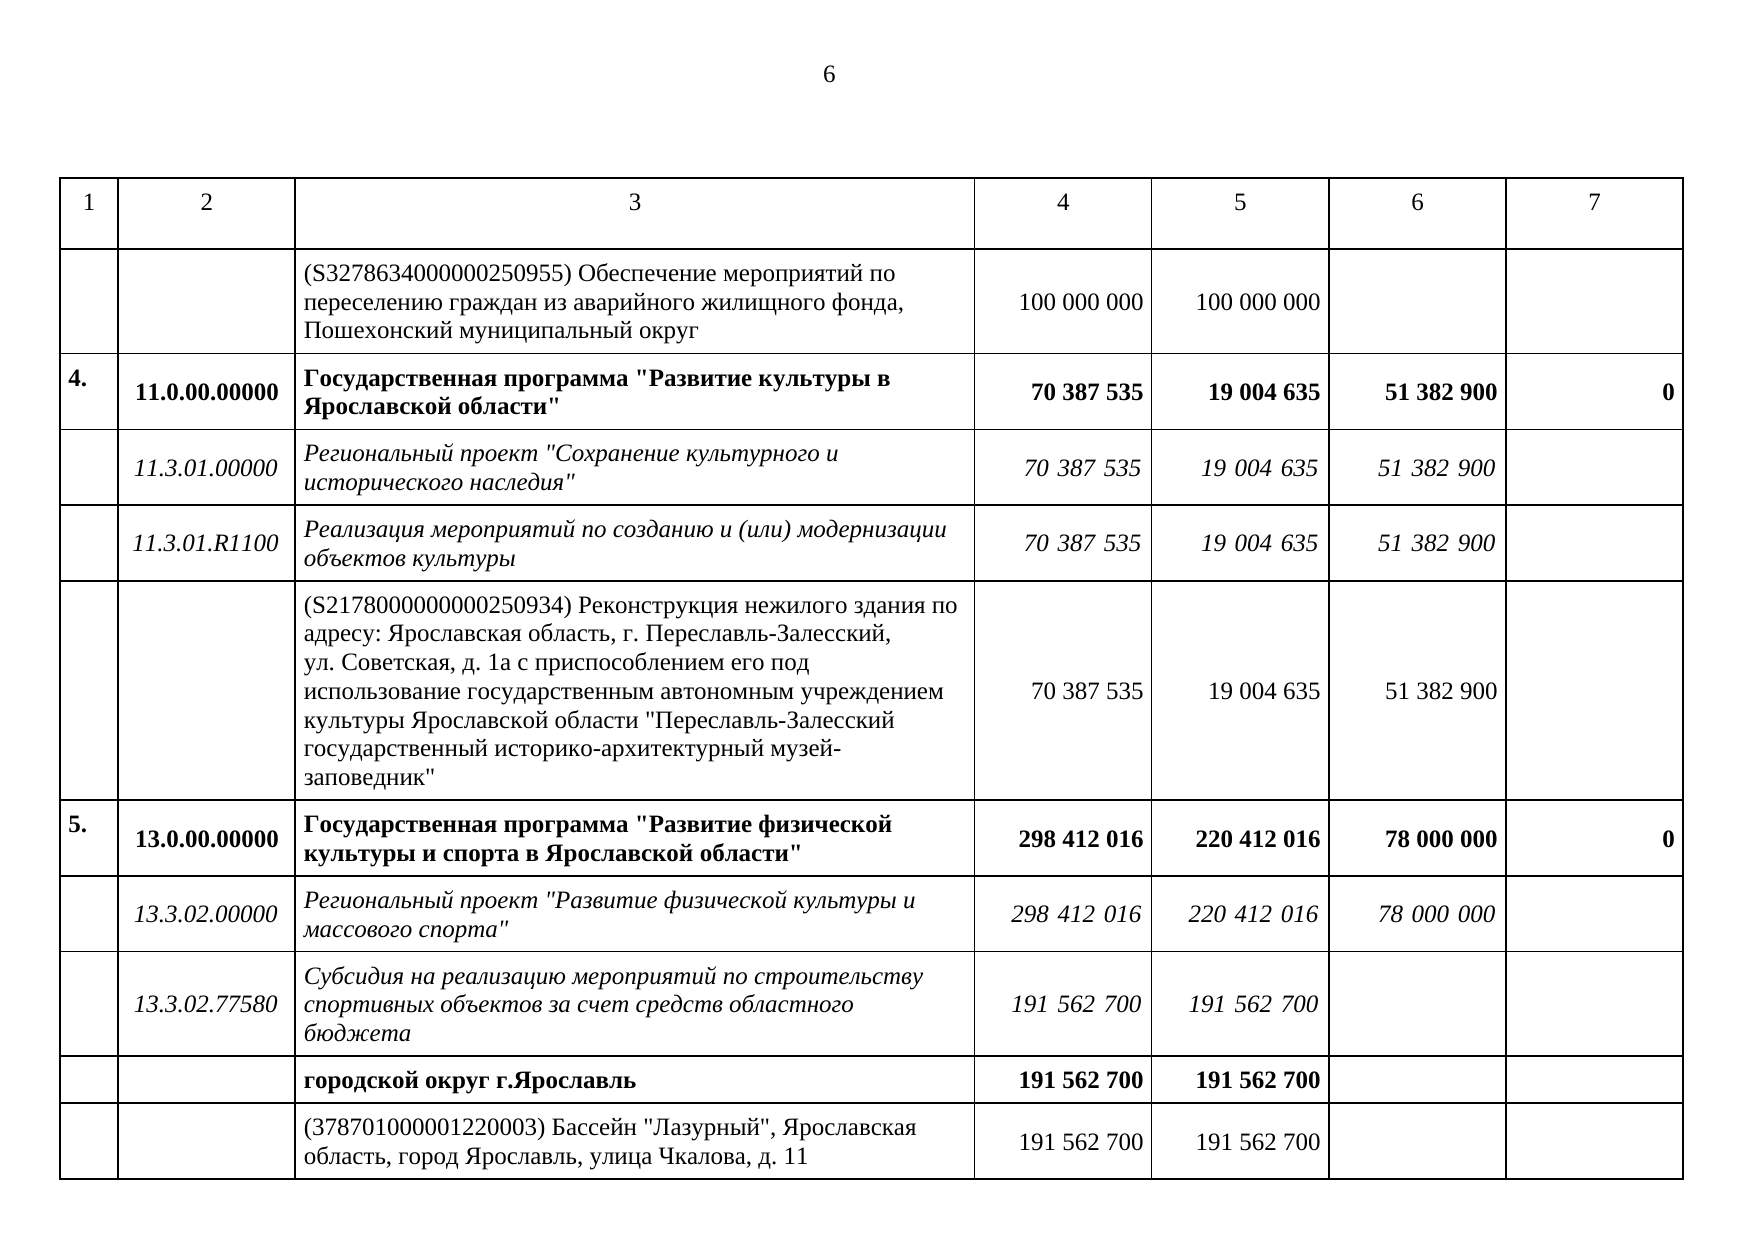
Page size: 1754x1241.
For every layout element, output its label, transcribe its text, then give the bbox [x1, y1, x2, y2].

table_cell 19 004 635 [1152, 506, 1328, 580]
table_header 1 [61, 179, 117, 248]
table_cell [61, 250, 117, 353]
table_cell [61, 506, 117, 580]
table_cell 11.3.01.R1100 [119, 506, 294, 580]
table_cell [1507, 430, 1682, 504]
table_cell [119, 1104, 294, 1178]
table_cell 19 004 635 [1152, 430, 1328, 504]
table_header 2 [119, 179, 294, 248]
table_cell 298 412 016 [975, 877, 1151, 951]
table_cell 78 000 000 [1330, 801, 1505, 875]
table_cell 51 382 900 [1330, 430, 1505, 504]
table_cell 70 387 535 [975, 582, 1151, 799]
table_cell [119, 1057, 294, 1102]
table_cell (378701000001220003) Бассейн "Лазурный", Ярославская область, город Ярославль, улица Чкалова, д. 11 [296, 1104, 974, 1178]
table_cell [1330, 1104, 1505, 1178]
table_cell [1507, 1057, 1682, 1102]
table_cell [61, 1104, 117, 1178]
table_cell 70 387 535 [975, 354, 1151, 428]
table_cell 51 382 900 [1330, 354, 1505, 428]
table_cell (S3278634000000250955) Обеспечение мероприятий по переселению граждан из аварийного жилищного фонда, Пошехонский муниципальный округ [296, 250, 974, 353]
table_cell Государственная программа "Развитие физической культуры и спорта в Ярославской области" [296, 801, 974, 875]
table_cell 0 [1507, 354, 1682, 428]
table_cell [1507, 250, 1682, 353]
table_cell 70 387 535 [975, 506, 1151, 580]
table_cell 19 004 635 [1152, 354, 1328, 428]
table_cell 11.0.00.00000 [119, 354, 294, 428]
table_header 5 [1152, 179, 1328, 248]
table_cell Государственная программа "Развитие культуры в Ярославской области" [296, 354, 974, 428]
table_cell [119, 582, 294, 799]
table_cell [1507, 1104, 1682, 1178]
table_cell Региональный проект "Развитие физической культуры и массового спорта" [296, 877, 974, 951]
table_cell [1507, 582, 1682, 799]
table_cell 11.3.01.00000 [119, 430, 294, 504]
table_cell 191 562 700 [1152, 1104, 1328, 1178]
table_cell 13.3.02.00000 [119, 877, 294, 951]
table_cell 298 412 016 [975, 801, 1151, 875]
table_header 3 [296, 179, 974, 248]
table_cell Субсидия на реализацию мероприятий по строительству спортивных объектов за счет средств областного бюджета [296, 952, 974, 1055]
table_cell 5. [61, 801, 117, 875]
table_cell 0 [1507, 801, 1682, 875]
table_cell 191 562 700 [1152, 952, 1328, 1055]
table_cell 100 000 000 [975, 250, 1151, 353]
table_cell 13.0.00.00000 [119, 801, 294, 875]
table_cell 51 382 900 [1330, 582, 1505, 799]
table_cell Региональный проект "Сохранение культурного и исторического наследия" [296, 430, 974, 504]
table_cell 220 412 016 [1152, 801, 1328, 875]
table_cell 220 412 016 [1152, 877, 1328, 951]
table_cell 13.3.02.77580 [119, 952, 294, 1055]
table_cell [1330, 952, 1505, 1055]
table_cell Реализация мероприятий по созданию и (или) модернизации объектов культуры [296, 506, 974, 580]
table_cell [1507, 506, 1682, 580]
table_cell [119, 250, 294, 353]
table_cell 70 387 535 [975, 430, 1151, 504]
table_cell [61, 582, 117, 799]
table_header 7 [1507, 179, 1682, 248]
table_cell [61, 430, 117, 504]
table_header 4 [975, 179, 1151, 248]
table_cell 4. [61, 354, 117, 428]
table_cell 191 562 700 [1152, 1057, 1328, 1102]
table_cell 78 000 000 [1330, 877, 1505, 951]
table_cell 19 004 635 [1152, 582, 1328, 799]
table_header 6 [1330, 179, 1505, 248]
table_cell [1330, 1057, 1505, 1102]
table_cell [61, 877, 117, 951]
table_cell 51 382 900 [1330, 506, 1505, 580]
table_cell 100 000 000 [1152, 250, 1328, 353]
table_cell 191 562 700 [975, 1104, 1151, 1178]
table_cell (S2178000000000250934) Реконструкция нежилого здания по адресу: Ярославская область, г. Переславль-Залесский, ул. Советская, д. 1а с приспособлением его под использование государственным автономным учреждением культуры Ярославской области "Переславль-Залесский государственный историко-архитектурный музей-заповедник" [296, 582, 974, 799]
table_cell [61, 1057, 117, 1102]
table_cell городской округ г.Ярославль [296, 1057, 974, 1102]
table_cell 191 562 700 [975, 1057, 1151, 1102]
table_cell [1507, 952, 1682, 1055]
table_cell 191 562 700 [975, 952, 1151, 1055]
table_cell [1507, 877, 1682, 951]
table_cell [61, 952, 117, 1055]
table_cell [1330, 250, 1505, 353]
